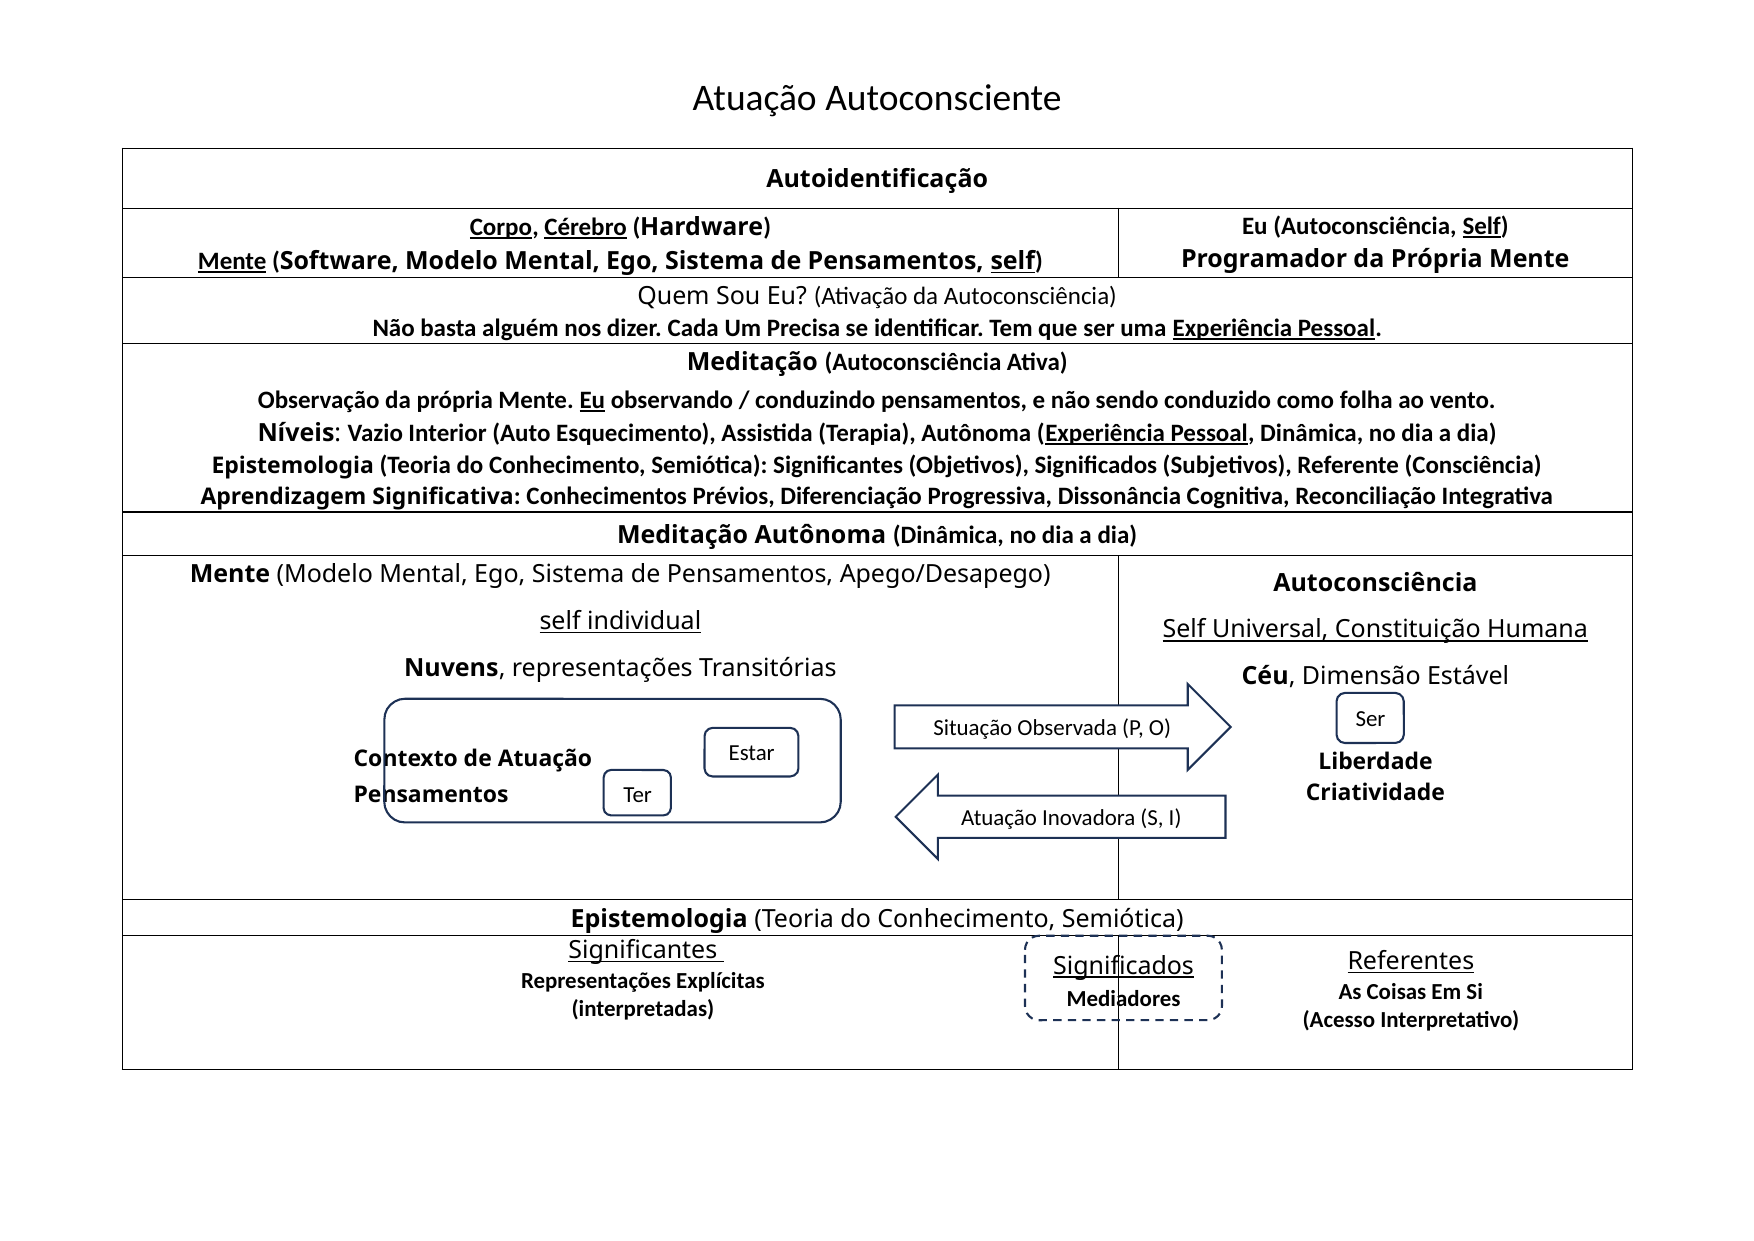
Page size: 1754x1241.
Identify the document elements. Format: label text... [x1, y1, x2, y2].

table_cell Autoconsciência Self Universal, Constituição Humana Céu, Dimensão Estável Liberdade Criatividade [1119, 556, 1632, 899]
table_cell [123, 936, 1118, 1069]
table_cell Mente (Modelo Mental, Ego, Sistema de Pensamentos, Apego/Desapego) self individual Nuvens, representações Transitórias Contexto de Atuação Pensamentos [123, 556, 1118, 899]
table_cell Quem Sou Eu? (Ativação da Autoconsciência) Não basta alguém nos dizer. Cada Um Precisa se identificar. Tem que ser uma Experiência Pessoal. [123, 278, 1632, 342]
table_cell [1119, 936, 1632, 1069]
table_cell Meditação Autônoma (Dinâmica, no dia a dia) [123, 513, 1632, 555]
table_cell Corpo, Cérebro (Hardware) Mente (Software, Modelo Mental, Ego, Sistema de Pensamentos, self) [123, 209, 1118, 277]
table_header Autoidentificação [123, 149, 1632, 208]
table_cell Meditação (Autoconsciência Ativa) Observação da própria Mente. Eu observando / conduzindo pensamentos, e não sendo conduzido como folha ao vento. Níveis: Vazio Interior (Auto Esquecimento), Assistida (Terapia), Autônoma (Experiência Pessoal, Dinâmica, no dia a dia) Epistemologia (Teoria do Conhecimento, Semiótica): Significantes (Objetivos), Significados (Subjetivos), Referente (Consciência) Aprendizagem Significativa: Conhecimentos Prévios, Diferenciação Progressiva, Dissonância Cognitiva, Reconciliação Integrativa [123, 344, 1632, 511]
table_cell Epistemologia (Teoria do Conhecimento, Semiótica) [123, 900, 1632, 934]
table_cell Eu (Autoconsciência, Self) Programador da Própria Mente [1119, 209, 1632, 277]
